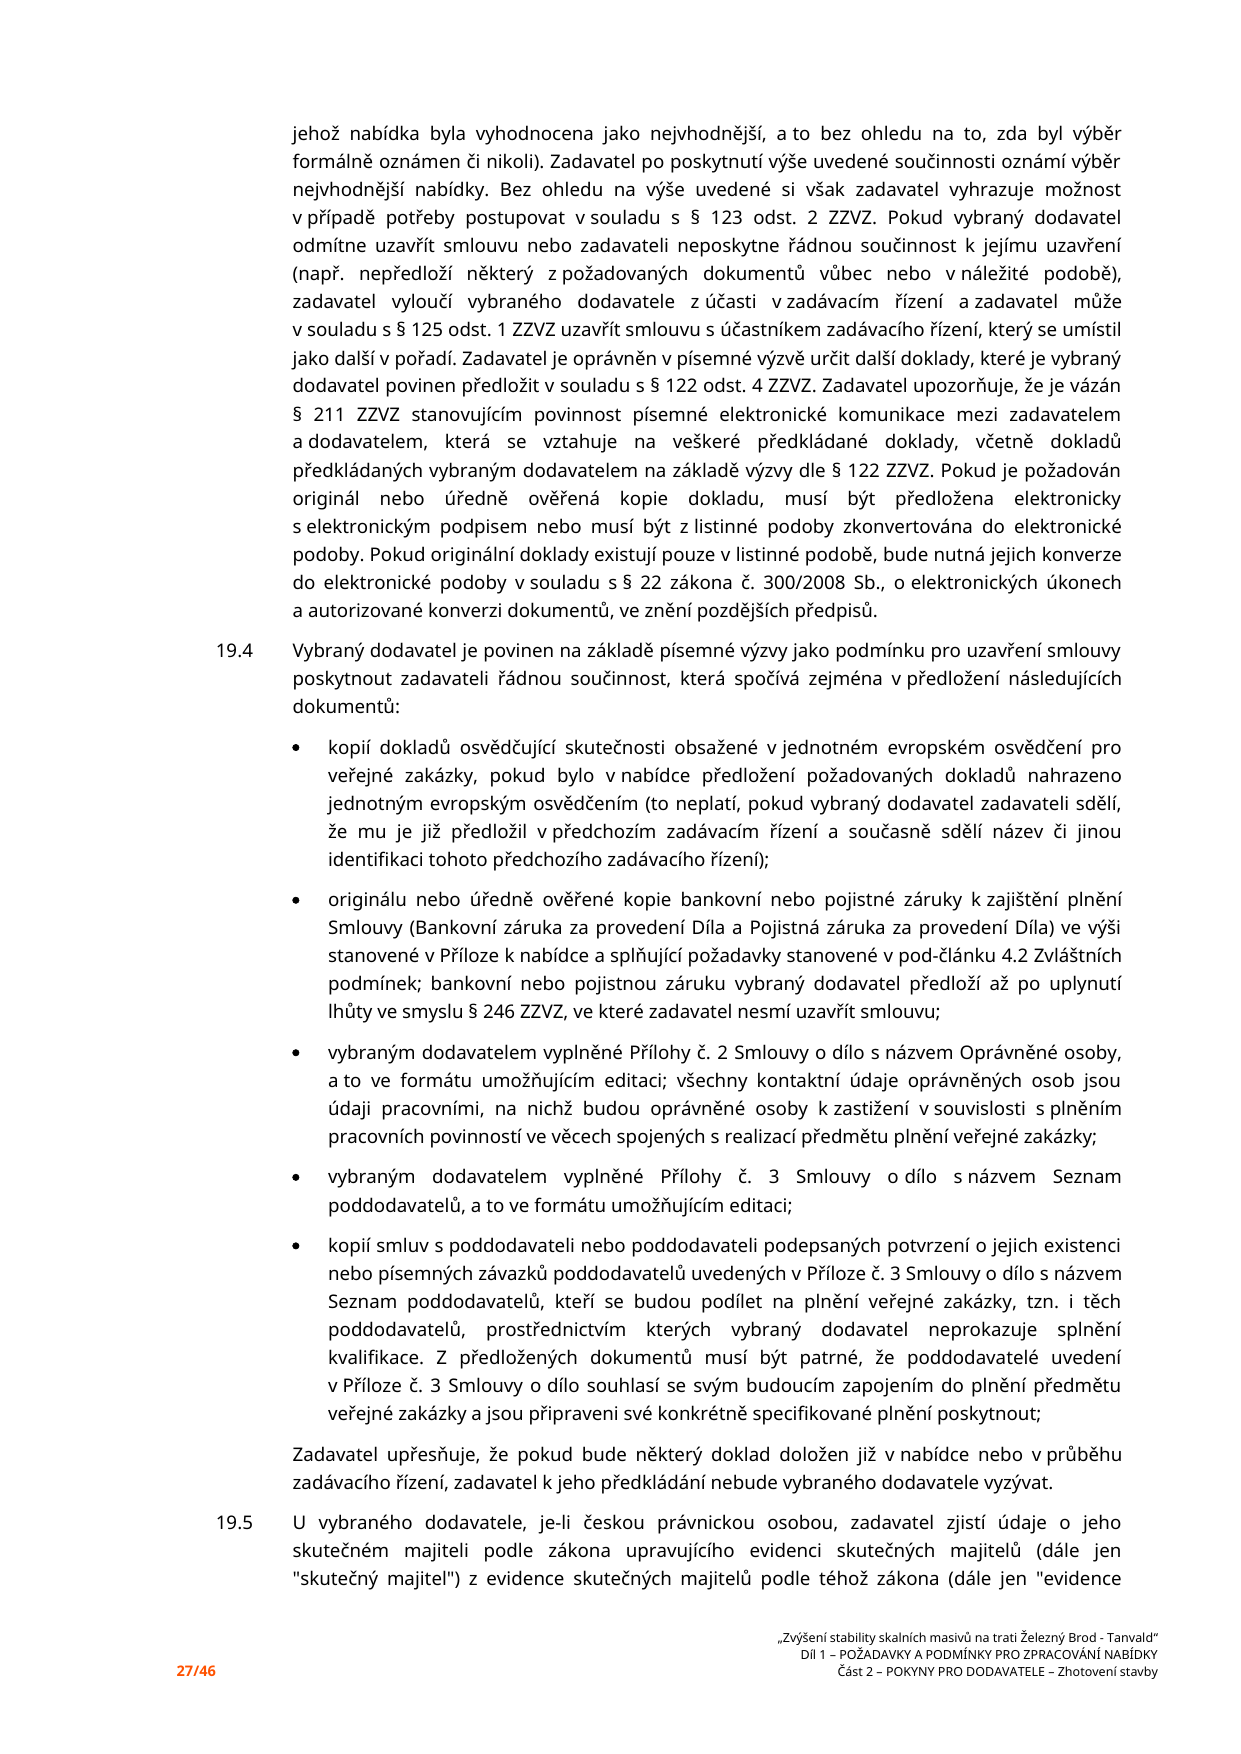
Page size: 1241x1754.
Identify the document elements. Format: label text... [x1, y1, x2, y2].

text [216, 1509, 1122, 1591]
text Zadavatel upřesňuje, že pokud bude některý doklad doložen již v nabídce nebo v průběhu zadávacího řízení, zadavatel k jeho předkládání nebude vybraného dodavatele vyzývat. [292, 1441, 1122, 1494]
text kopií dokladů osvědčující skutečnosti obsažené v jednotném evropském osvědčení pro veřejné zakázky, pokud bylo v nabídce předložení požadovaných dokladů nahrazeno jednotným evropským osvědčením (to neplatí, pokud vybraný dodavatel zadavateli sdělí, že mu je již předložil v předchozím zadávacím řízení a současně sdělí název či jinou identifikaci tohoto předchozího zadávacího řízení); [292, 734, 1122, 872]
text vybraným dodavatelem vyplněné Přílohy č. 3 Smlouvy o dílo s názvem Seznam poddodavatelů, a to ve formátu umožňujícím editaci; [292, 1164, 1122, 1217]
text kopií smluv s poddodavateli nebo poddodavateli podepsaných potvrzení o jejich existenci nebo písemných závazků poddodavatelů uvedených v Příloze č. 3 Smlouvy o dílo s názvem Seznam poddodavatelů, kteří se budou podílet na plnění veřejné zakázky, tzn. i těch poddodavatelů, prostřednictvím kterých vybraný dodavatel neprokazuje splnění kvalifikace. Z předložených dokumentů musí být patrné, že poddodavatelé uvedení v Příloze č. 3 Smlouvy o dílo souhlasí se svým budoucím zapojením do plnění předmětu veřejné zakázky a jsou připraveni své konkrétně specifikované plnění poskytnout; [292, 1232, 1122, 1426]
text vybraným dodavatelem vyplněné Přílohy č. 2 Smlouvy o dílo s názvem Oprávněné osoby, a to ve formátu umožňujícím editaci; všechny kontaktní údaje oprávněných osob jsou údaji pracovními, na nichž budou oprávněné osoby k zastižení v souvislosti s plněním pracovních povinností ve věcech spojených s realizací předmětu plnění veřejné zakázky; [292, 1039, 1122, 1149]
text Vybraný dodavatel je povinen na základě písemné výzvy jako podmínku pro uzavření smlouvy poskytnout zadavateli řádnou součinnost, která spočívá zejména v předložení následujících dokumentů: [216, 637, 1122, 719]
text originálu nebo úředně ověřené kopie bankovní nebo pojistné záruky k zajištění plnění Smlouvy (Bankovní záruka za provedení Díla a Pojistná záruka za provedení Díla) ve výši stanovené v Příloze k nabídce a splňující požadavky stanovené v pod-článku 4.2 Zvláštních podmínek; bankovní nebo pojistnou záruku vybraný dodavatel předloží až po uplynutí lhůty ve smyslu § 246 ZZVZ, ve které zadavatel nesmí uzavřít smlouvu; [292, 887, 1122, 1024]
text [216, 121, 1122, 622]
